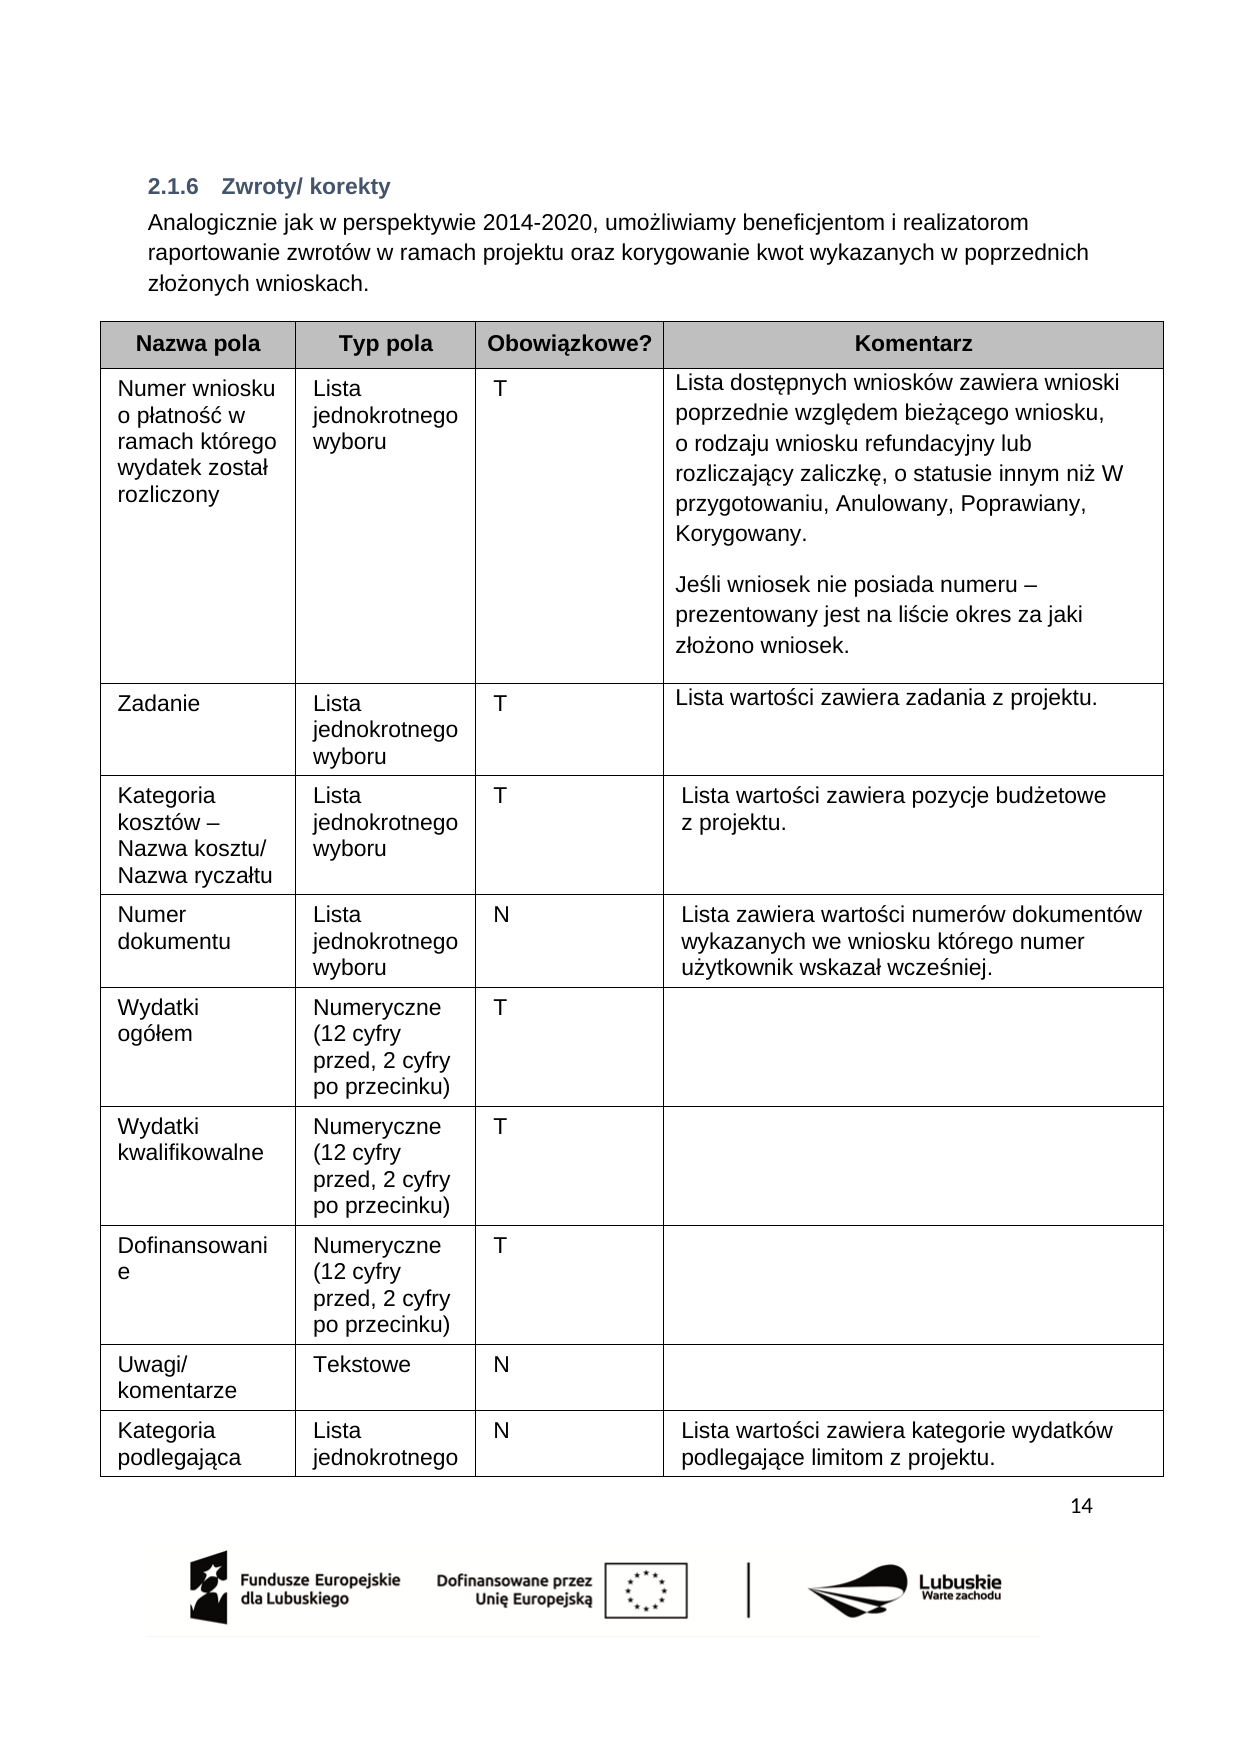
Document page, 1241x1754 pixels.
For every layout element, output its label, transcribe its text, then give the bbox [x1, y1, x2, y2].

table_cell T [476, 369, 663, 683]
table_cell Numeryczne (12 cyfry przed, 2 cyfry po przecinku) [296, 1226, 475, 1344]
table_cell Numer dokumentu [101, 895, 295, 987]
table_cell Uwagi/ komentarze [101, 1345, 295, 1410]
table_cell [664, 988, 1163, 1106]
table_cell N [476, 1411, 663, 1476]
table_cell Wydatki kwalifikowalne [101, 1107, 295, 1225]
table_cell Lista wartości zawiera pozycje budżetowe z projektu. [664, 776, 1163, 894]
table_cell Lista jednokrotnego wyboru [296, 369, 475, 683]
table_cell T [476, 776, 663, 894]
picture [147, 1544, 1040, 1656]
subtitle 2.1.6 Zwroty/ korekty [148, 173, 1093, 199]
table_cell [664, 1226, 1163, 1344]
table_cell Wydatki ogółem [101, 988, 295, 1106]
table_cell Kategoria podlegająca limitom [101, 1411, 295, 1476]
table_cell Numer wniosku o płatność w ramach którego wydatek został rozliczony [101, 369, 295, 683]
table_cell Lista wartości zawiera kategorie wydatków podlegające limitom z projektu. [664, 1411, 1163, 1476]
table_header Nazwa pola [101, 322, 295, 368]
table_header Obowiązkowe? [476, 322, 663, 368]
table_cell N [476, 1345, 663, 1410]
table_cell Lista dostępnych wniosków zawiera wnioski poprzednie względem bieżącego wniosku, o rodzaju wniosku refundacyjny lub rozliczający zaliczkę, o statusie innym niż W przygotowaniu, Anulowany, Poprawiany, Korygowany. Jeśli wniosek nie posiada numeru – prezentowany jest na liście okres za jaki złożono wniosek. [664, 369, 1163, 683]
table_cell T [476, 684, 663, 775]
table_cell Lista jednokrotnego wyboru [296, 776, 475, 894]
table_cell T [476, 1107, 663, 1225]
table_cell Lista jednokrotnego wyboru [296, 895, 475, 987]
table_cell Lista wartości zawiera zadania z projektu. [664, 684, 1163, 775]
table_cell Lista zawiera wartości numerów dokumentów wykazanych we wniosku którego numer użytkownik wskazał wcześniej. [664, 895, 1163, 987]
table_cell Lista jednokrotnego wyboru [296, 684, 475, 775]
table_cell Zadanie [101, 684, 295, 775]
table_cell T [476, 988, 663, 1106]
table_cell Lista jednokrotnego wyboru [296, 1411, 475, 1476]
table_header Typ pola [296, 322, 475, 368]
table_cell Numeryczne (12 cyfry przed, 2 cyfry po przecinku) [296, 988, 475, 1106]
table_cell Numeryczne (12 cyfry przed, 2 cyfry po przecinku) [296, 1107, 475, 1225]
table_cell Kategoria kosztów – Nazwa kosztu/ Nazwa ryczałtu [101, 776, 295, 894]
table_header Komentarz [664, 322, 1163, 368]
text Analogicznie jak w perspektywie 2014-2020, umożliwiamy beneficjentom i realizatorom raportowanie zwrotów w ramach projektu oraz korygowanie kwot wykazanych w poprzednich złożonych wnioskach. [148, 209, 1093, 296]
table_cell [664, 1107, 1163, 1225]
table_cell N [476, 895, 663, 987]
table_cell Tekstowe [296, 1345, 475, 1410]
table_cell T [476, 1226, 663, 1344]
table_cell [664, 1345, 1163, 1410]
table_cell Dofinansowanie [101, 1226, 295, 1344]
